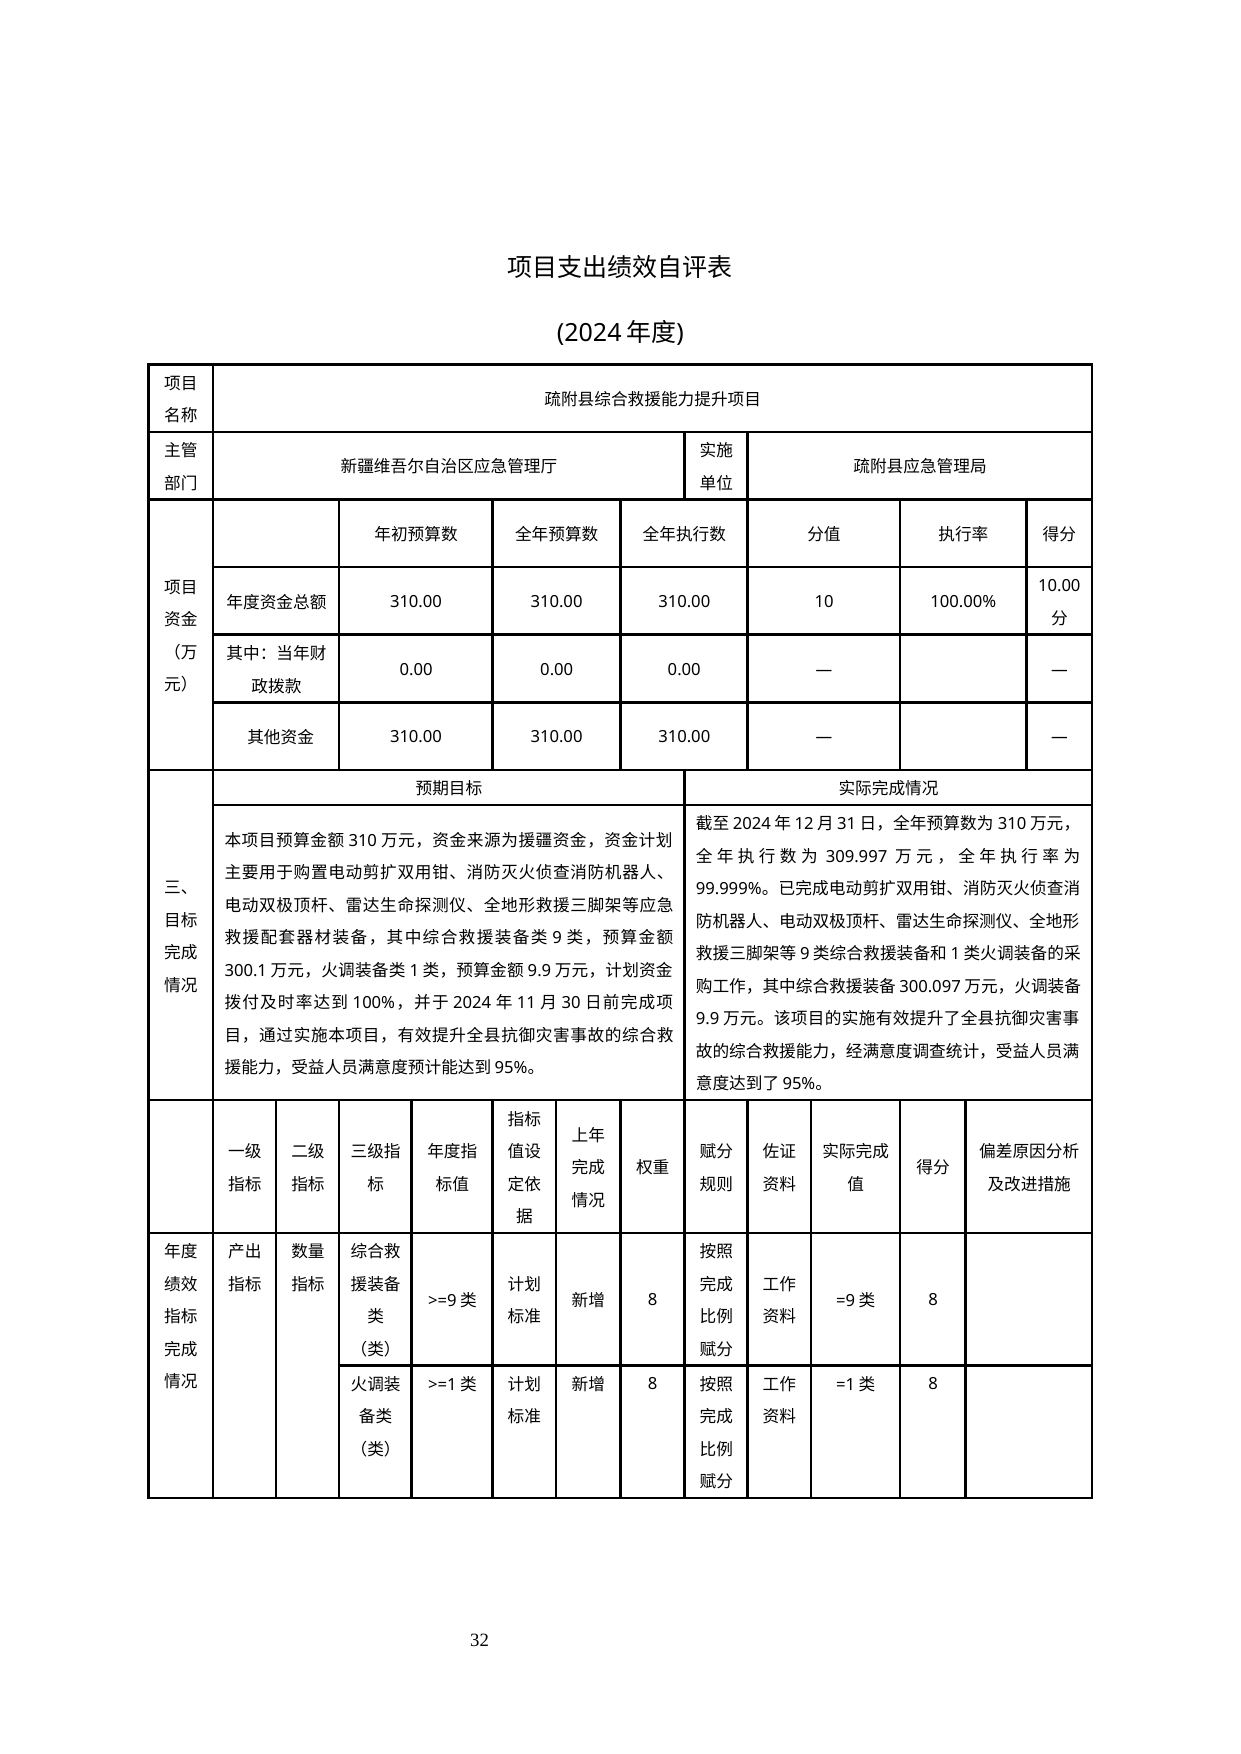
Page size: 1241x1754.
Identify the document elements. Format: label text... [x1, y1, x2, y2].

table_cell 产出指标 [214, 1234, 275, 1497]
table_cell 指标值设定依据 [494, 1101, 555, 1231]
table_cell 主管部门 [150, 433, 212, 498]
table_cell =9类 [812, 1234, 899, 1364]
table_cell 预期目标 [214, 771, 683, 804]
table_cell 上年完成情况 [557, 1101, 619, 1231]
table_cell 8 [622, 1234, 683, 1364]
table_cell 工作资料 [749, 1234, 810, 1364]
table_cell 截至2024年12月31日，全年预算数为310万元，全年执行数为309.997万元，全年执行率为99.999%。已完成电动剪扩双用钳、消防灭火侦查消防机器人、电动双极顶杆、雷达生命探测仪、全地形救援三脚架等9类综合救援装备和1类火调装备的采购工作，其中综合救援装备300.097万元，火调装备9.9万元。该项目的实施有效提升了全县抗御灾害事故的综合救援能力，经满意度调查统计，受益人员满意度达到了95%。 [686, 806, 1091, 1099]
table_cell — [749, 636, 899, 701]
table_cell 疏附县综合救援能力提升项目 [214, 366, 1091, 431]
table_cell 计划标准 [494, 1234, 555, 1364]
table_cell 疏附县应急管理局 [749, 433, 1091, 498]
table_cell [901, 636, 1025, 701]
table_cell 8 [622, 1367, 683, 1497]
table_cell — [1028, 636, 1091, 701]
table_cell 实际完成值 [812, 1101, 899, 1231]
table_cell 综合救援装备类（类） [340, 1234, 410, 1364]
table_cell [214, 501, 338, 566]
table_cell 三、目标完成情况 [150, 771, 212, 1099]
table_cell 年度资金总额 [214, 568, 338, 633]
table_cell 310.00 [494, 704, 619, 768]
table_cell 偏差原因分析及改进措施 [967, 1101, 1091, 1231]
table_cell 三级指标 [340, 1101, 410, 1231]
table_header 项目支出绩效自评表 [148, 233, 1092, 298]
table_cell [967, 1367, 1091, 1497]
table_cell 分值 [749, 501, 899, 566]
table_cell 项目资金 （万元） [150, 501, 212, 768]
table_cell 新疆维吾尔自治区应急管理厅 [214, 433, 683, 498]
table_cell 100.00% [901, 568, 1025, 633]
table_cell 310.00 [340, 568, 491, 633]
table_cell 实际完成情况 [686, 771, 1091, 804]
table_cell 310.00 [622, 704, 746, 768]
table_cell 310.00 [494, 568, 619, 633]
table_cell — [1028, 704, 1091, 768]
table_cell 实施单位 [686, 433, 746, 498]
table_cell 其他资金 [214, 704, 338, 768]
table_cell 年初预算数 [340, 501, 491, 566]
table_cell 本项目预算金额310万元，资金来源为援疆资金，资金计划主要用于购置电动剪扩双用钳、消防灭火侦查消防机器人、电动双极顶杆、雷达生命探测仪、全地形救援三脚架等应急救援配套器材装备，其中综合救援装备类9类，预算金额300.1万元，火调装备类1类，预算金额9.9万元，计划资金拨付及时率达到100%，并于2024年11月30日前完成项目，通过实施本项目，有效提升全县抗御灾害事故的综合救援能力，受益人员满意度预计能达到95%。 [214, 806, 683, 1099]
table_cell 按照完成比例赋分 [686, 1234, 746, 1364]
table_cell 310.00 [340, 704, 491, 768]
table_cell 火调装备类（类） [340, 1367, 410, 1497]
table_cell (2024年度) [148, 298, 1092, 363]
table_cell 权重 [622, 1101, 683, 1231]
table_cell 年度指标值 [413, 1101, 491, 1231]
table_cell 执行率 [901, 501, 1025, 566]
table_cell 10.00分 [1028, 568, 1091, 633]
table_cell 赋分规则 [686, 1101, 746, 1231]
table_cell 全年执行数 [622, 501, 746, 566]
table_cell 新增 [557, 1367, 619, 1497]
table_cell 二级指标 [277, 1101, 338, 1231]
table_cell 新增 [557, 1234, 619, 1364]
table_cell 数量指标 [277, 1234, 338, 1497]
table_cell 一级指标 [214, 1101, 275, 1231]
table_cell 得分 [1028, 501, 1091, 566]
table_cell >=9类 [413, 1234, 491, 1364]
table_cell 310.00 [622, 568, 746, 633]
table_cell 计划标准 [494, 1367, 555, 1497]
table_cell 8 [901, 1234, 964, 1364]
table_cell 0.00 [340, 636, 491, 701]
table_cell 项目名称 [150, 366, 212, 431]
table_cell 10 [749, 568, 899, 633]
table_cell — [749, 704, 899, 768]
table_cell 全年预算数 [494, 501, 619, 566]
table_cell [150, 1101, 212, 1231]
table_cell 年度绩效指标完成情况 [150, 1234, 212, 1497]
table_cell 工作资料 [749, 1367, 810, 1497]
table_cell >=1类 [413, 1367, 491, 1497]
table_cell [967, 1234, 1091, 1364]
table_cell [901, 704, 1025, 768]
table_cell 其中：当年财政拨款 [214, 636, 338, 701]
table_cell 8 [901, 1367, 964, 1497]
table_cell 按照完成比例赋分 [686, 1367, 746, 1497]
table_cell 佐证资料 [749, 1101, 810, 1231]
table_cell =1类 [812, 1367, 899, 1497]
table_cell 0.00 [494, 636, 619, 701]
table_cell 0.00 [622, 636, 746, 701]
table_cell 得分 [901, 1101, 964, 1231]
